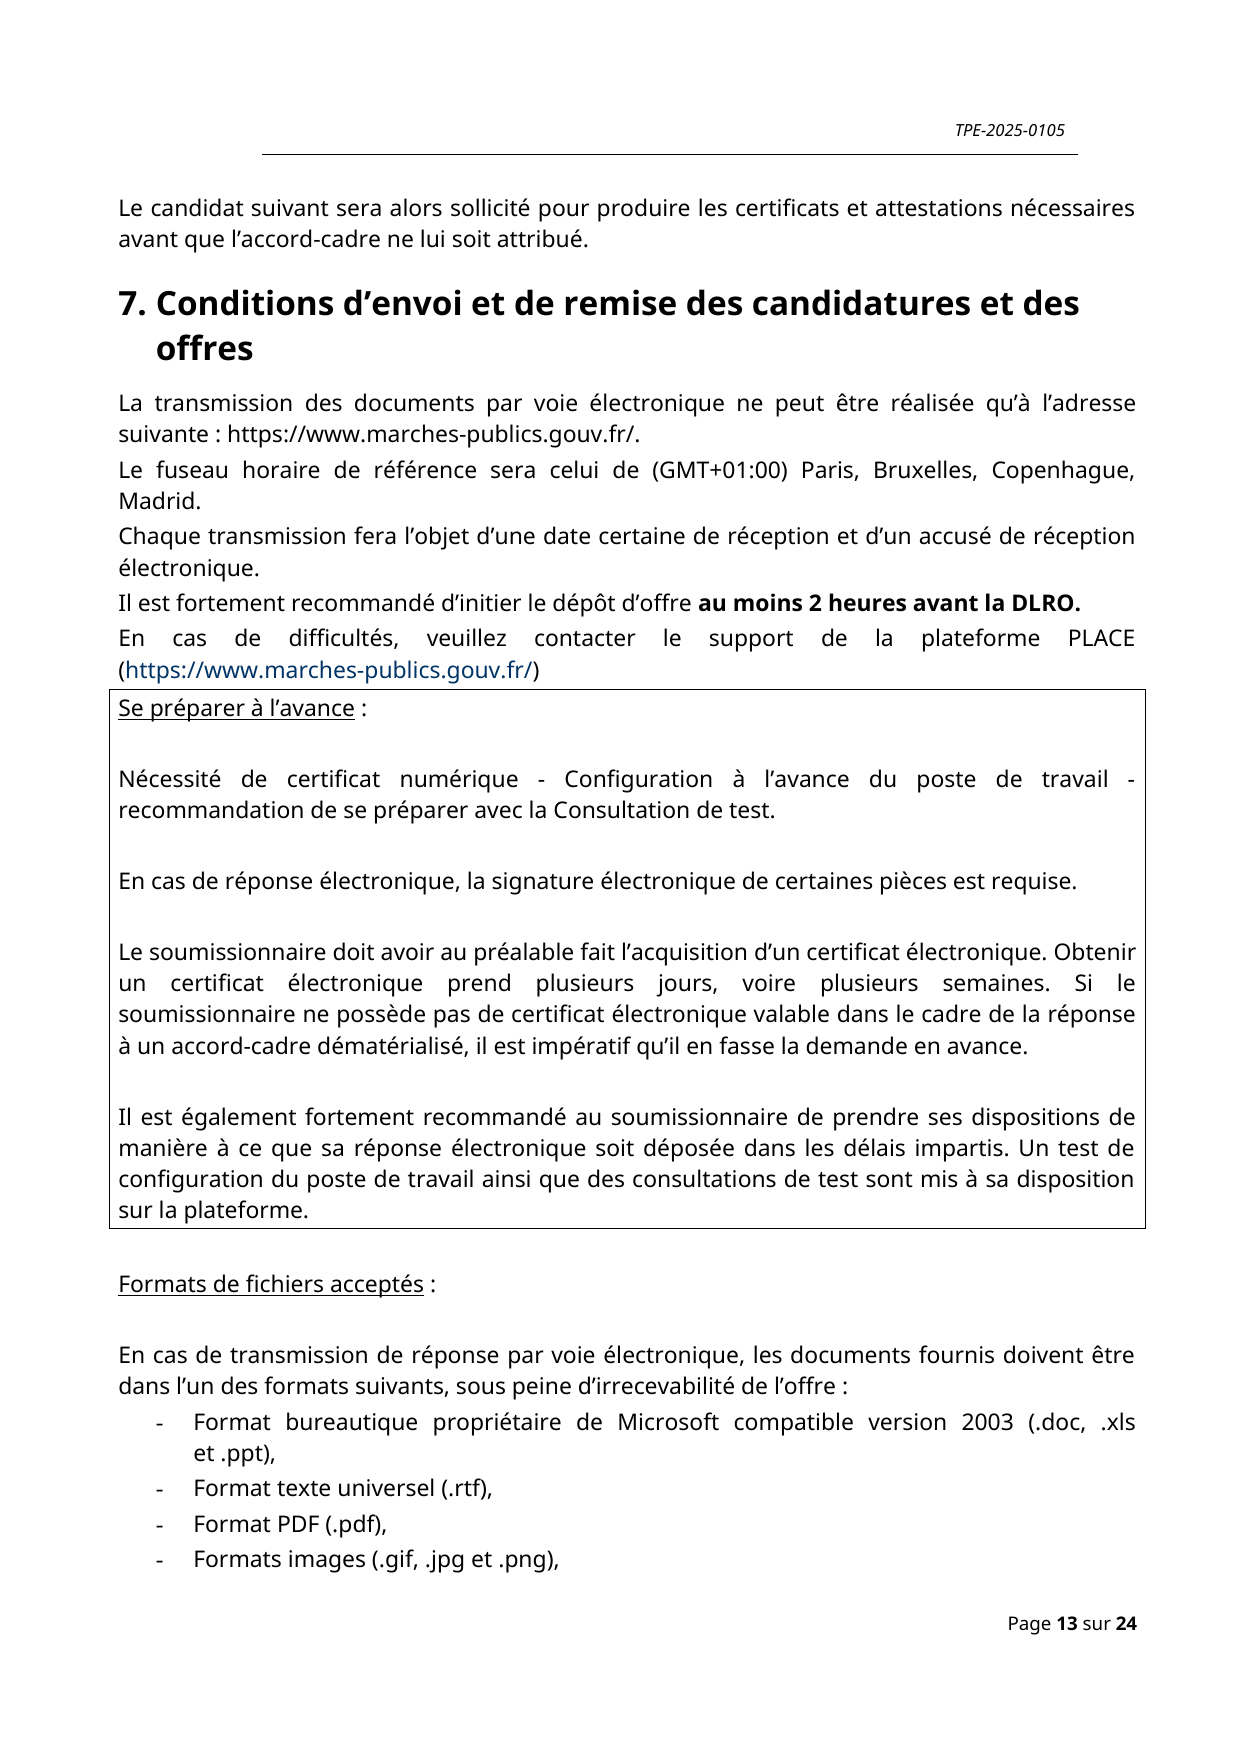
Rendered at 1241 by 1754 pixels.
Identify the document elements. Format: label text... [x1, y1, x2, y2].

list Formats images (.gif, .jpg et .png), [156, 1543, 1137, 1574]
text Le fuseau horaire de référence sera celui de (GMT+01:00) Paris, Bruxelles, Copenhague, Madrid. [118, 454, 1137, 516]
text Il est fortement recommandé d’initier le dépôt d’offre au moins 2 heures avant la DLRO. [118, 587, 1137, 618]
text Le soumissionnaire doit avoir au préalable fait l’acquisition d’un certificat électronique. Obtenir un certificat électronique prend plusieurs jours, voire plusieurs semaines. Si le soumissionnaire ne possède pas de certificat électronique valable dans le cadre de la réponse à un accord-cadre dématérialisé, il est impératif qu’il en fasse la demande en avance. [110, 933, 1145, 1061]
text Il est également fortement recommandé au soumissionnaire de prendre ses dispositions de manière à ce que sa réponse électronique soit déposée dans les délais impartis. Un test de configuration du poste de travail ainsi que des consultations de test sont mis à sa disposition sur la plateforme. [110, 1097, 1145, 1228]
text Formats de fichiers acceptés : [118, 1268, 1137, 1299]
text Conditions d’envoi et de remise des candidatures et des offres [118, 279, 1137, 370]
text Se préparer à l’avance : [110, 690, 1145, 723]
text Chaque transmission fera l’objet d’une date certaine de réception et d’un accusé de réception électronique. [118, 520, 1137, 583]
list Format texte universel (.rtf), [156, 1472, 1137, 1504]
text Le candidat suivant sera alors sollicité pour produire les certificats et attestations nécessaires avant que l’accord-cadre ne lui soit attribué. [118, 192, 1137, 254]
text La transmission des documents par voie électronique ne peut être réalisée qu’à l’adresse suivante : https://www.marches-publics.gouv.fr/. [118, 387, 1137, 449]
list Format PDF (.pdf), [156, 1508, 1137, 1539]
text En cas de difficultés, veuillez contacter le support de la plateforme PLACE (https://www.marches-publics.gouv.fr/) [118, 622, 1137, 685]
text En cas de transmission de réponse par voie électronique, les documents fournis doivent être dans l’un des formats suivants, sous peine d’irrecevabilité de l’offre : [118, 1339, 1137, 1402]
list Format bureautique propriétaire de Microsoft compatible version 2003 (.doc, .xls et .ppt), [156, 1406, 1137, 1468]
text En cas de réponse électronique, la signature électronique de certaines pièces est requise. [110, 862, 1145, 896]
text Nécessité de certificat numérique - Configuration à l’avance du poste de travail - recommandation de se préparer avec la Consultation de test. [110, 760, 1145, 826]
